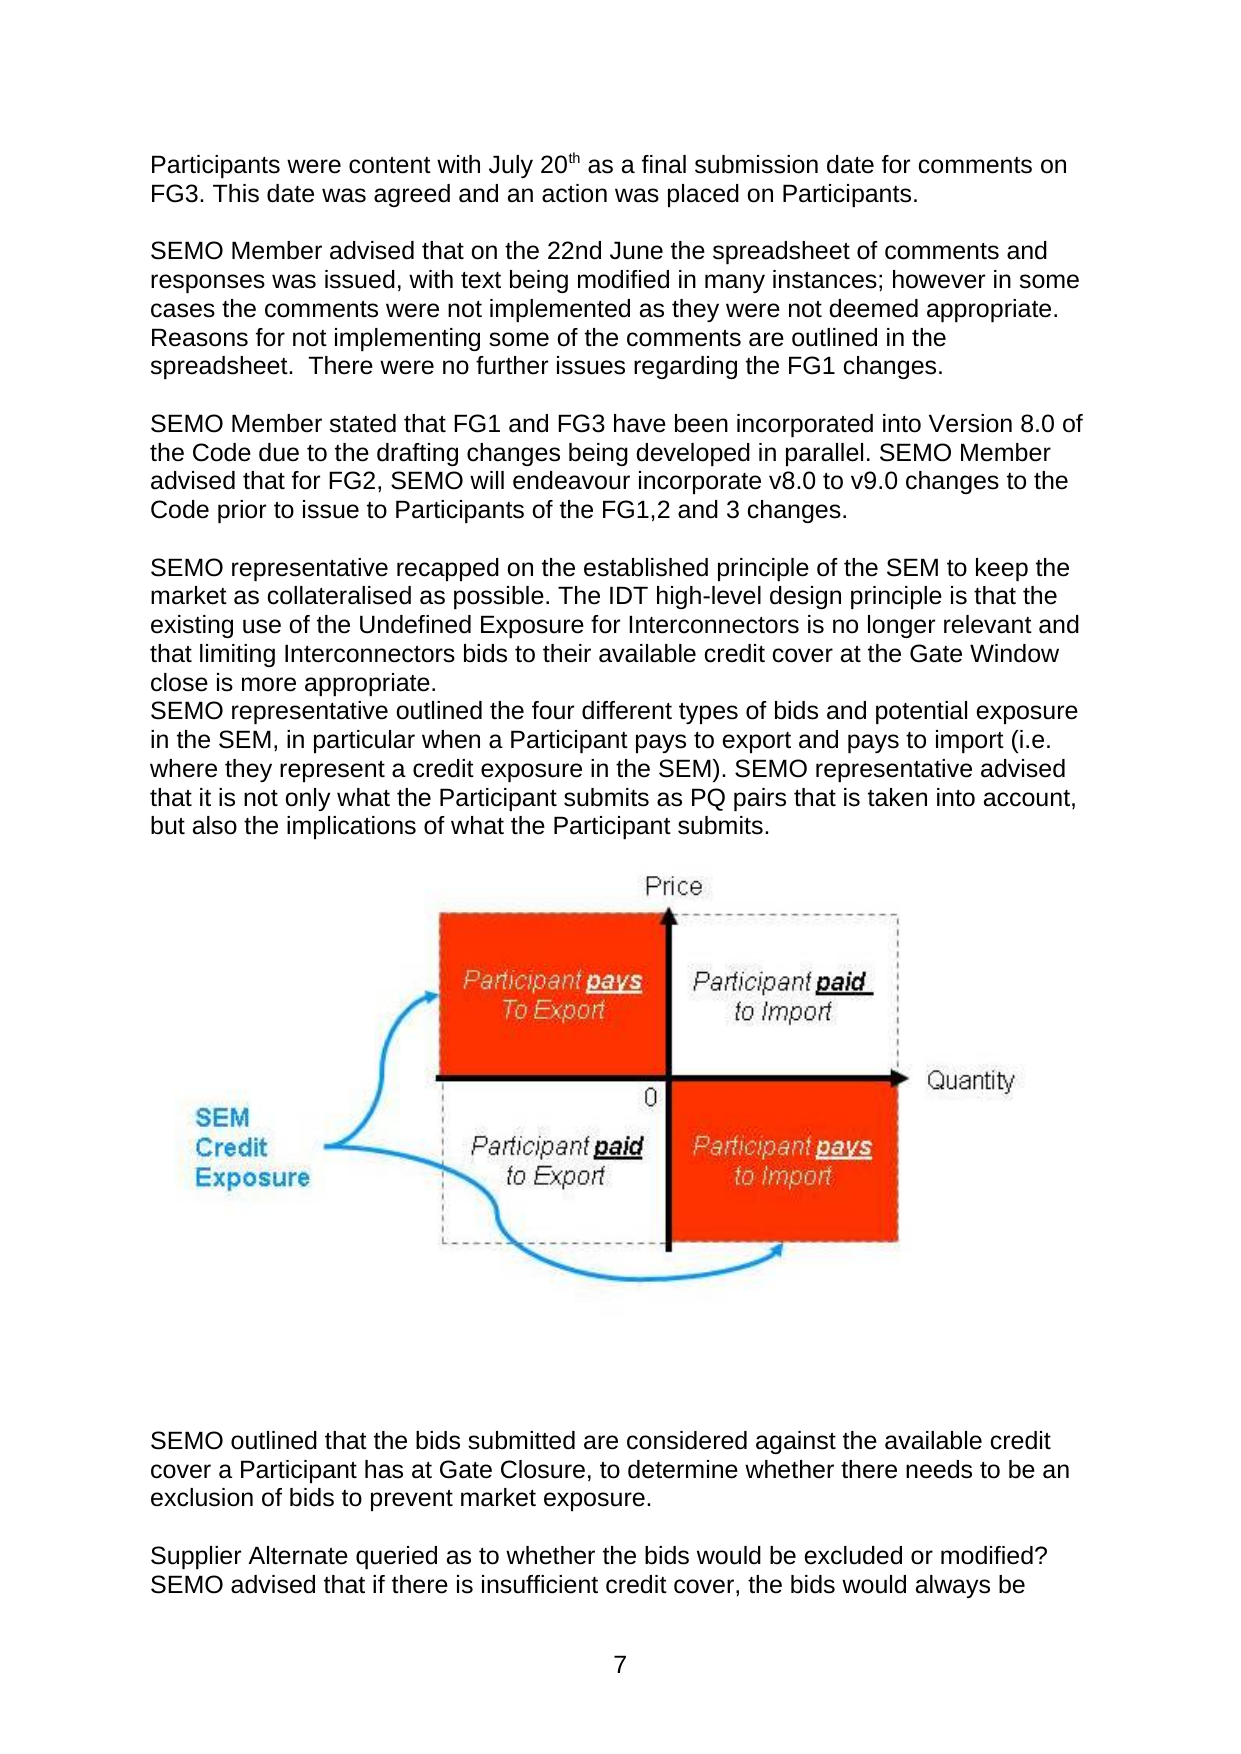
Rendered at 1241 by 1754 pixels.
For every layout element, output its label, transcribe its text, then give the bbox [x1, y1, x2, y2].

text SEMO Member advised that on the 22nd June the spreadsheet of comments and responses was issued, with text being modified in many instances; however in some cases the comments were not implemented as they were not deemed appropriate. Reasons for not implementing some of the comments are outlined in the spreadsheet. There were no further issues regarding the FG1 changes. [150, 236, 1090, 380]
text SEMO representative recapped on the established principle of the SEM to keep the market as collateralised as possible. The IDT high-level design principle is that the existing use of the Undefined Exposure for Interconnectors is no longer relevant and that limiting Interconnectors bids to their available credit cover at the Gate Window close is more appropriate. [150, 552, 1090, 696]
text SEMO representative outlined the four different types of bids and potential exposure in the SEM, in particular when a Participant pays to export and pays to import (i.e. where they represent a credit exposure in the SEM). SEMO representative advised that it is not only what the Participant submits as PQ pairs that is taken into account, but also the implications of what the Participant submits. [150, 696, 1090, 840]
text SEMO outlined that the bids submitted are considered against the available credit cover a Participant has at Gate Closure, to determine whether there needs to be an exclusion of bids to prevent market exposure. [150, 1426, 1090, 1512]
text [150, 1541, 1090, 1598]
picture [150, 840, 1038, 1426]
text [150, 150, 1090, 207]
text SEMO Member stated that FG1 and FG3 have been incorporated into Version 8.0 of the Code due to the drafting changes being developed in parallel. SEMO Member advised that for FG2, SEMO will endeavour incorporate v8.0 to v9.0 changes to the Code prior to issue to Participants of the FG1,2 and 3 changes. [150, 409, 1090, 524]
